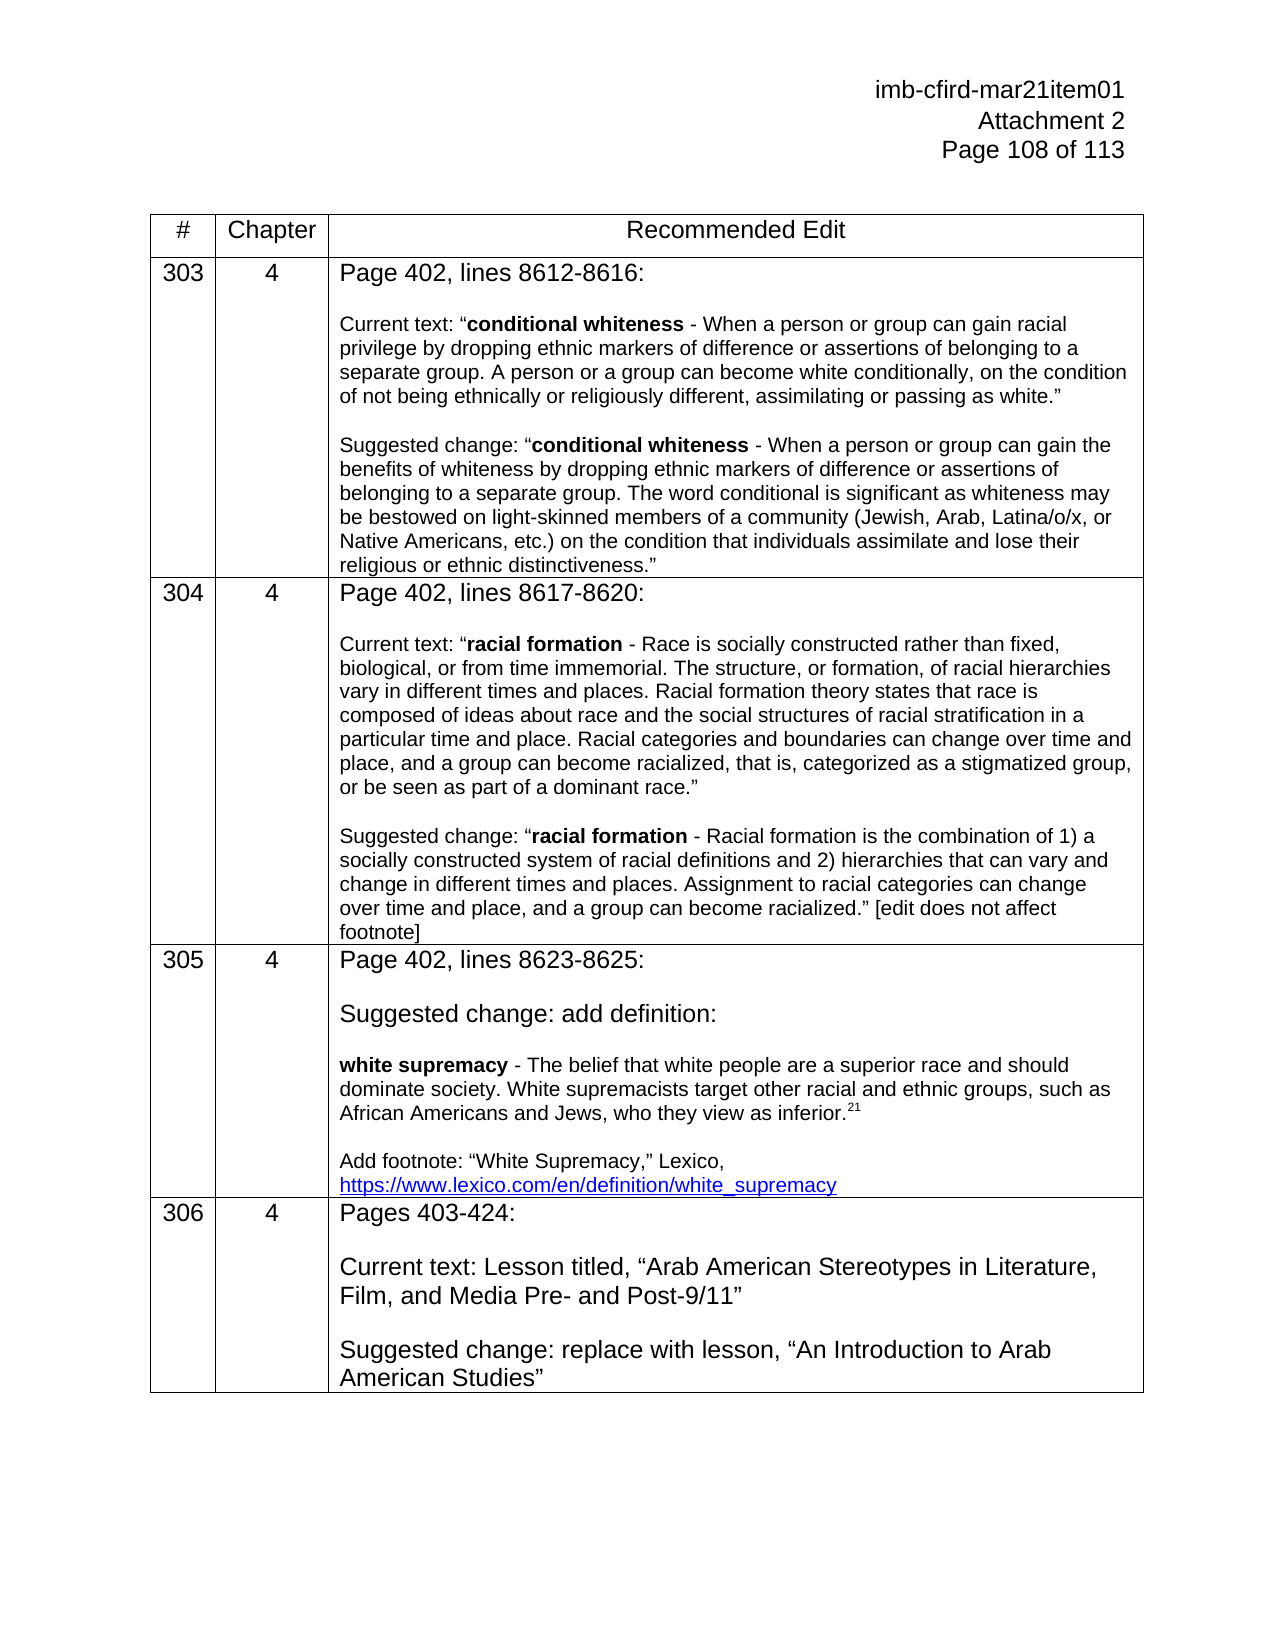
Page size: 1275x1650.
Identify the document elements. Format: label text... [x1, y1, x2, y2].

table_cell 306 [151, 1198, 215, 1392]
table_cell 304 [151, 578, 215, 944]
table_cell Page 402, lines 8612-8616: Current text: “conditional whiteness - When a person or group can gain racial privilege by dropping ethnic markers of difference or assertions of belonging to a separate group. A person or a group can become white conditionally, on the condition of not being ethnically or religiously different, assimilating or passing as white.” Suggested change: “conditional whiteness - When a person or group can gain the benefits of whiteness by dropping ethnic markers of difference or assertions of belonging to a separate group. The word conditional is significant as whiteness may be bestowed on light-skinned members of a community (Jewish, Arab, Latina/o/x, or Native Americans, etc.) on the condition that individuals assimilate and lose their religious or ethnic distinctiveness.” [329, 258, 1143, 577]
table_cell 4 [216, 258, 328, 577]
table_cell Page 402, lines 8617-8620: Current text: “racial formation - Race is socially constructed rather than fixed, biological, or from time immemorial. The structure, or formation, of racial hierarchies vary in different times and places. Racial formation theory states that race is composed of ideas about race and the social structures of racial stratification in a particular time and place. Racial categories and boundaries can change over time and place, and a group can become racialized, that is, categorized as a stigmatized group, or be seen as part of a dominant race.” Suggested change: “racial formation - Racial formation is the combination of 1) a socially constructed system of racial definitions and 2) hierarchies that can vary and change in different times and places. Assignment to racial categories can change over time and place, and a group can become racialized.” [edit does not affect footnote] [329, 578, 1143, 944]
table_header Chapter [216, 215, 328, 257]
table_cell 4 [216, 1198, 328, 1392]
table_cell 305 [151, 945, 215, 1197]
table_cell Pages 403-424: Current text: Lesson titled, “Arab American Stereotypes in Literature, Film, and Media Pre- and Post-9/11” Suggested change: replace with lesson, “An Introduction to Arab American Studies” [329, 1198, 1143, 1392]
table_header Recommended Edit [329, 215, 1143, 257]
table_cell 4 [216, 945, 328, 1197]
table_cell 4 [216, 578, 328, 944]
table_cell Page 402, lines 8623-8625: Suggested change: add definition: white supremacy - The belief that white people are a superior race and should dominate society. White supremacists target other racial and ethnic groups, such as African Americans and Jews, who they view as inferior.21 Add footnote: “White Supremacy,” Lexico, https://www.lexico.com/en/definition/white_supremacy [329, 945, 1143, 1197]
table_cell 303 [151, 258, 215, 577]
table_header # [151, 215, 215, 257]
